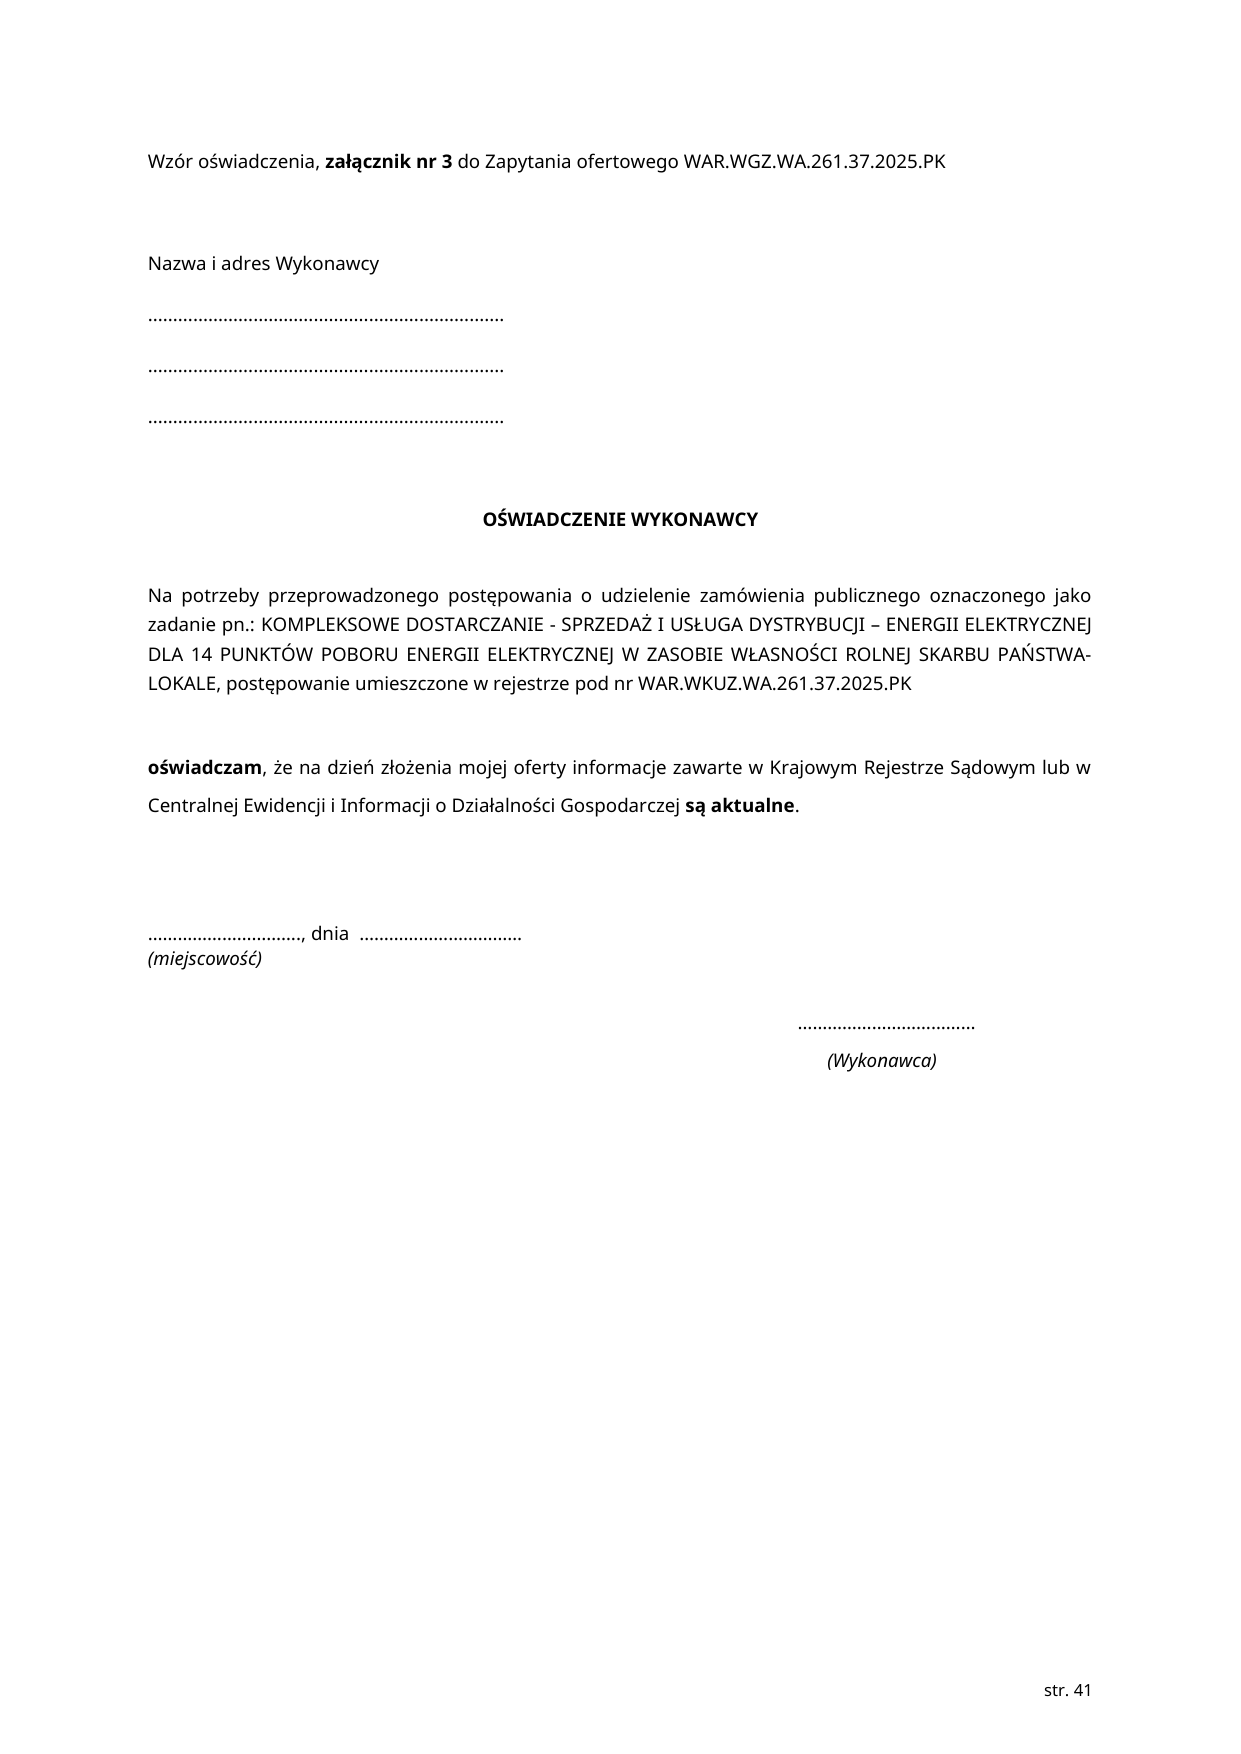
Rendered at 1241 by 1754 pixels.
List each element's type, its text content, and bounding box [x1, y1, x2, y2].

text Nazwa i adres Wykonawcy [148, 251, 1092, 276]
text ....................................................................... [148, 353, 1092, 378]
text (miejscowość) [148, 946, 1092, 971]
text ……………………………… [797, 1009, 1092, 1034]
text OŚWIADCZENIE WYKONAWCY [148, 506, 1092, 531]
text Wzór oświadczenia, załącznik nr 3 do Zapytania ofertowego WAR.WGZ.WA.261.37.2025.PK [148, 148, 1092, 174]
text …………………………., dnia …………………………… [148, 920, 1092, 946]
text Na potrzeby przeprowadzonego postępowania o udzielenie zamówienia publicznego oznaczonego jako zadanie pn.: KOMPLEKSOWE DOSTARCZANIE - SPRZEDAŻ I USŁUGA DYSTRYBUCJI – ENERGII ELEKTRYCZNEJ DLA 14 PUNKTÓW POBORU ENERGII ELEKTRYCZNEJ W ZASOBIE WŁASNOŚCI ROLNEJ SKARBU PAŃSTWA-LOKALE, postępowanie umieszczone w rejestrze pod nr WAR.WKUZ.WA.261.37.2025.PK [148, 582, 1092, 696]
text ....................................................................... [148, 404, 1092, 429]
text ....................................................................... [148, 302, 1092, 327]
text oświadczam, że na dzień złożenia mojej oferty informacje zawarte w Krajowym Rejestrze Sądowym lub w Centralnej Ewidencji i Informacji o Działalności Gospodarczej są aktualne. [148, 754, 1092, 818]
text (Wykonawca) [827, 1047, 1092, 1073]
